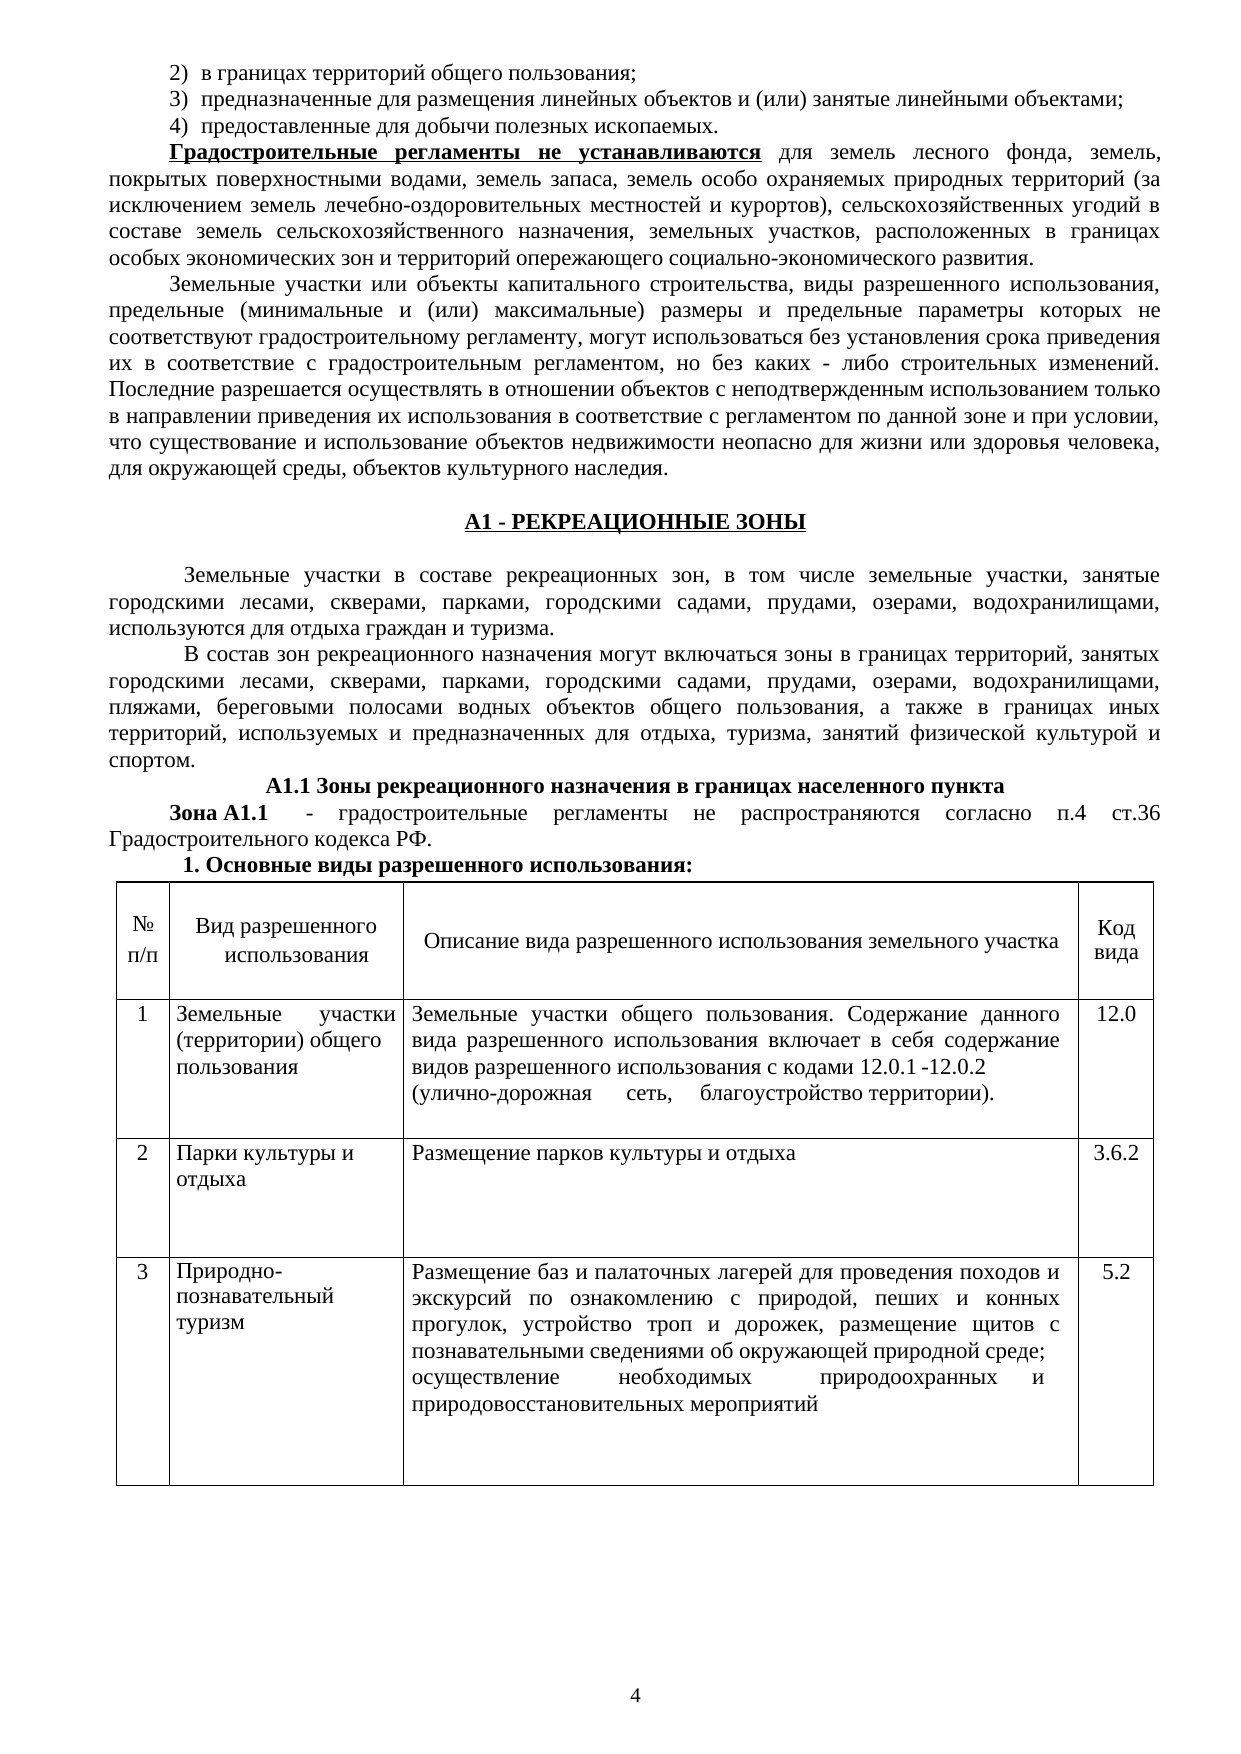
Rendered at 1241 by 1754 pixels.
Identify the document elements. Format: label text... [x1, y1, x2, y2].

table_cell Земельные участки (территории) общего пользования [170, 1000, 403, 1138]
table_cell Парки культуры и отдыха [170, 1139, 403, 1257]
text Градостроительные регламенты не устанавливаются для земель лесного фонда, земель, покрытых поверхностными водами, земель запаса, земель особо охраняемых природных территорий (за исключением земель лечебно-оздоровительных местностей и курортов), сельскохозяйственных угодий в составе земель сельскохозяйственного назначения, земельных участков, расположенных в границах особых экономических зон и территорий опережающего социально-экономического развития. [109, 138, 1162, 270]
list предназначенные для размещения линейных объектов и (или) занятые линейными объектами; [109, 86, 1162, 112]
table_cell Размещение баз и палаточных лагерей для проведения походов и экскурсий по ознакомлению с природой, пеших и конных прогулок, устройство троп и дорожек, размещение щитов с познавательными сведениями об окружающей природной среде; осуществление необходимых природоохранных и природовосстановительных мероприятий [404, 1258, 1078, 1485]
table_cell Природнопознавательный туризм [170, 1258, 403, 1485]
table_cell 5.2 [1079, 1258, 1153, 1485]
table_cell 3 [117, 1258, 169, 1485]
table_header Вид разрешенного использования [170, 883, 403, 999]
text В состав зон рекреационного назначения могут включаться зоны в границах территорий, занятых городскими лесами, скверами, парками, городскими садами, прудами, озерами, водохранилищами, пляжами, береговыми полосами водных объектов общего пользования, а также в границах иных территорий, используемых и предназначенных для отдыха, туризма, занятий физической культурой и спортом. [109, 640, 1162, 772]
table_cell 3.6.2 [1079, 1139, 1153, 1257]
text А1 - РЕКРЕАЦИОННЫЕ ЗОНЫ [109, 508, 1162, 534]
text Земельные участки или объекты капитального строительства, виды разрешенного использования, предельные (минимальные и (или) максимальные) размеры и предельные параметры которых не соответствуют градостроительному регламенту, могут использоваться без установления срока приведения их в соответствие с градостроительным регламентом, но без каких - либо строительных изменений. Последние разрешается осуществлять в отношении объектов с неподтвержденным использованием только в направлении приведения их использования в соответствие с регламентом по данной зоне и при условии, что существование и использование объектов недвижимости неопасно для жизни или здоровья человека, для окружающей среды, объектов культурного наследия. [109, 270, 1162, 481]
table_cell Размещение парков культуры и отдыха [404, 1139, 1078, 1257]
table_cell 2 [117, 1139, 169, 1257]
list предоставленные для добычи полезных ископаемых. [109, 112, 1162, 138]
text Земельные участки в составе рекреационных зон, в том числе земельные участки, занятые городскими лесами, скверами, парками, городскими садами, прудами, озерами, водохранилищами, используются для отдыха граждан и туризма. [109, 561, 1162, 640]
text Зона А1.1 - градостроительные регламенты не распространяются согласно п.4 ст.36 Градостроительного кодекса РФ. [109, 798, 1162, 851]
table_cell 12.0 [1079, 1000, 1153, 1138]
table_header № п/п [117, 883, 169, 999]
table_cell Земельные участки общего пользования. Содержание данного вида разрешенного использования включает в себя содержание видов разрешенного использования с кодами 12.0.1 -12.0.2 (улично-дорожная сеть, благоустройство территории). [404, 1000, 1078, 1138]
table_cell 1 [117, 1000, 169, 1138]
table_header Код вида [1079, 883, 1153, 999]
list в границах территорий общего пользования; [109, 59, 1162, 86]
text 1. Основные виды разрешенного использования: [109, 851, 1162, 878]
text А1.1 Зоны рекреационного назначения в границах населенного пункта [109, 772, 1162, 798]
table_header Описание вида разрешенного использования земельного участка [404, 883, 1078, 999]
